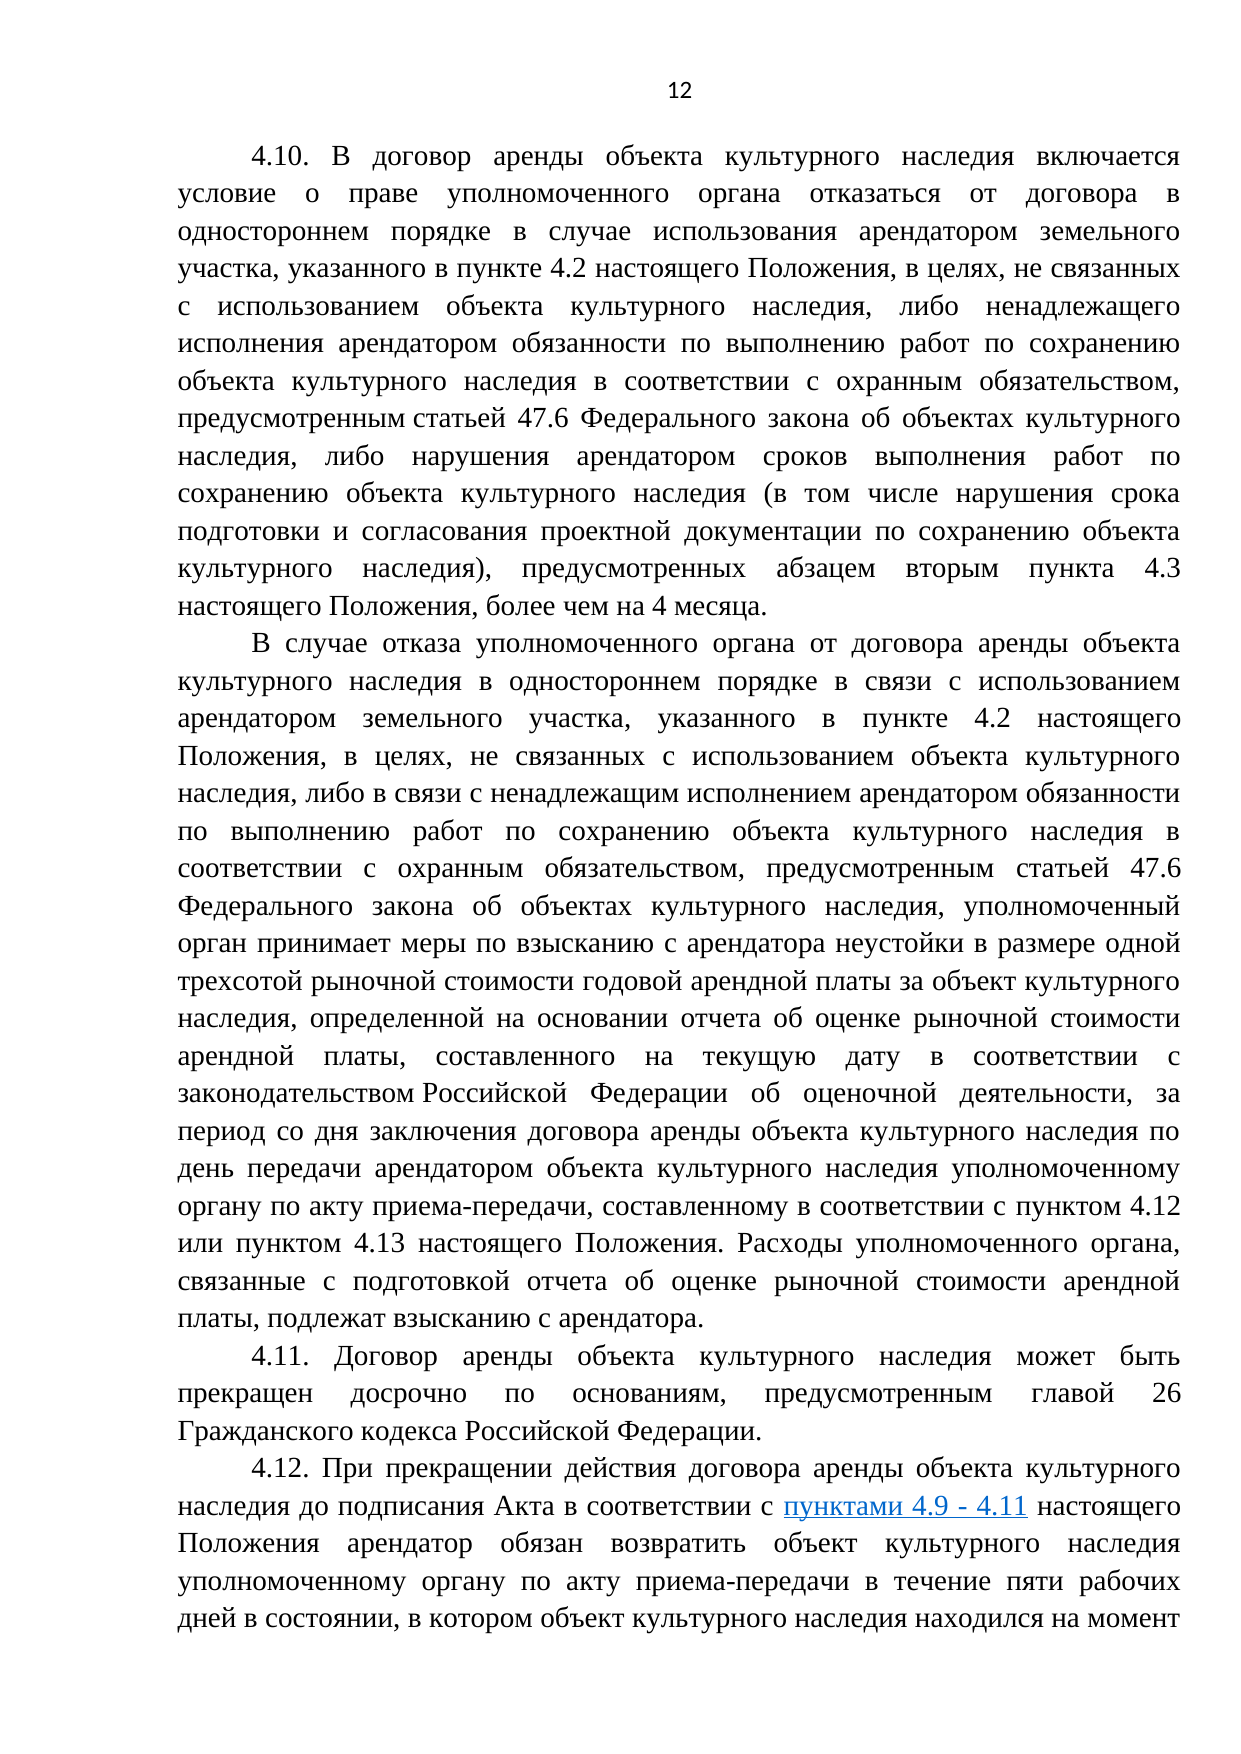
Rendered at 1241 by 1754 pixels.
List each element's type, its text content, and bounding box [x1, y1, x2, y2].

text В случае отказа уполномоченного органа от договора аренды объекта культурного наследия в одностороннем порядке в связи с использованием арендатором земельного участка, указанного в пункте 4.2 настоящего Положения, в целях, не связанных с использованием объекта культурного наследия, либо в связи с ненадлежащим исполнением арендатором обязанности по выполнению работ по сохранению объекта культурного наследия в соответствии с охранным обязательством, предусмотренным статьей 47.6 Федерального закона об объектах культурного наследия, уполномоченный орган принимает меры по взысканию с арендатора неустойки в размере одной трехсотой рыночной стоимости годовой арендной платы за объект культурного наследия, определенной на основании отчета об оценке рыночной стоимости арендной платы, составленного на текущую дату в соответствии с законодательством Российской Федерации об оценочной деятельности, за период со дня заключения договора аренды объекта культурного наследия по день передачи арендатором объекта культурного наследия уполномоченному органу по акту приема-передачи, составленному в соответствии с пунктом 4.12 или пунктом 4.13 настоящего Положения. Расходы уполномоченного органа, связанные с подготовкой отчета об оценке рыночной стоимости арендной платы, подлежат взысканию с арендатора. [177, 622, 1181, 1335]
text 4.10. В договор аренды объекта культурного наследия включается условие о праве уполномоченного органа отказаться от договора в одностороннем порядке в случае использования арендатором земельного участка, указанного в пункте 4.2 настоящего Положения, в целях, не связанных с использованием объекта культурного наследия, либо ненадлежащего исполнения арендатором обязанности по выполнению работ по сохранению объекта культурного наследия в соответствии с охранным обязательством, предусмотренным статьей 47.6 Федерального закона об объектах культурного наследия, либо нарушения арендатором сроков выполнения работ по сохранению объекта культурного наследия (в том числе нарушения срока подготовки и согласования проектной документации по сохранению объекта культурного наследия), предусмотренных абзацем вторым пункта 4.3 настоящего Положения, более чем на 4 месяца. [177, 135, 1181, 622]
text 4.11. Договор аренды объекта культурного наследия может быть прекращен досрочно по основаниям, предусмотренным главой 26 Гражданского кодекса Российской Федерации. [177, 1335, 1181, 1447]
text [177, 1447, 1181, 1635]
